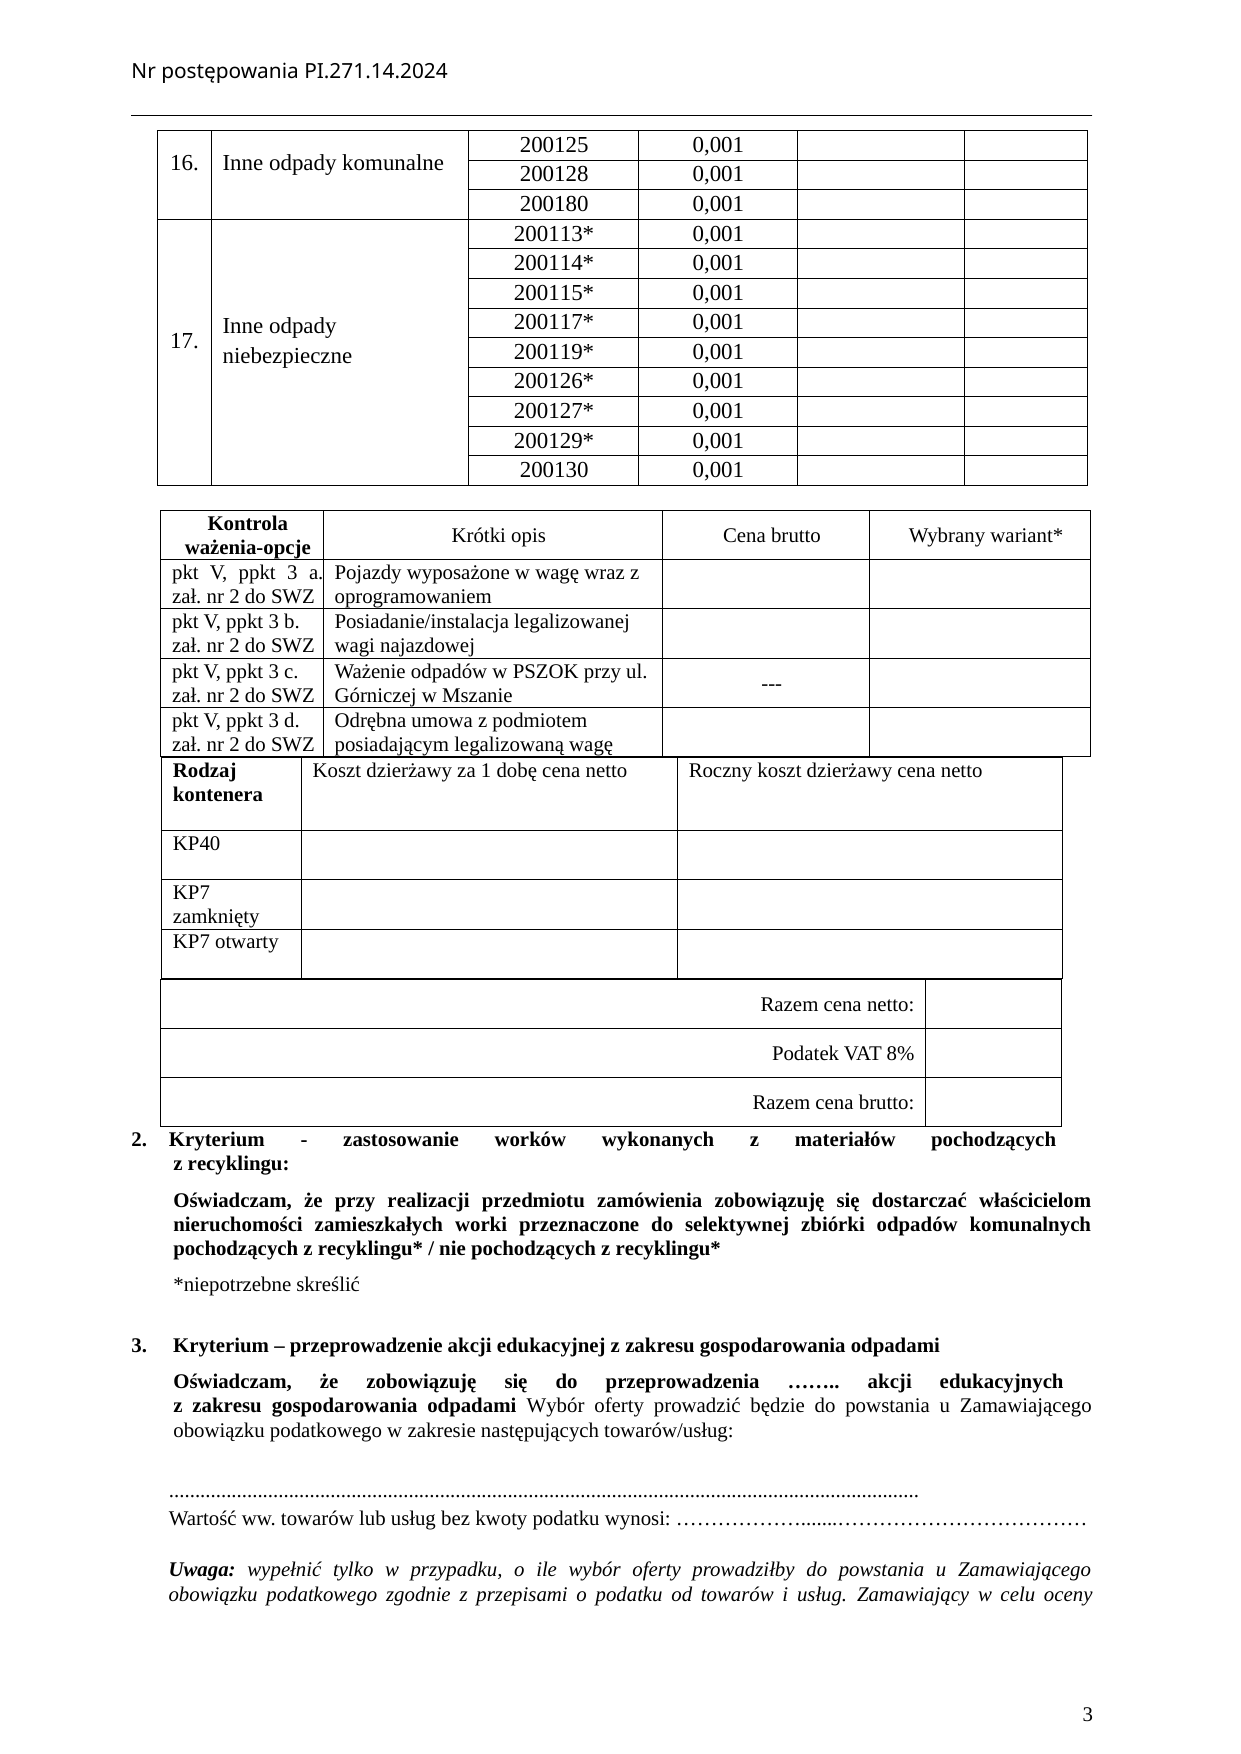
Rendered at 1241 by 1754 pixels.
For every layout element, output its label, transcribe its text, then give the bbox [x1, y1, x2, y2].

table_cell pkt V, ppkt 3 a. zał. nr 2 do SWZ [161, 560, 323, 608]
table_cell 0,001 [639, 161, 797, 189]
table_cell 0,001 [639, 427, 797, 455]
table_cell [798, 190, 964, 219]
table_cell Pojazdy wyposażone w wagę wraz z oprogramowaniem [324, 560, 662, 608]
table_cell [678, 930, 1062, 978]
table_cell 0,001 [639, 397, 797, 426]
table_cell [870, 708, 1090, 756]
table_cell 200127* [469, 397, 638, 426]
table_cell KP40 [162, 831, 301, 879]
list Kryterium – przeprowadzenie akcji edukacyjnej z zakresu gospodarowania odpadami [131, 1333, 1092, 1357]
table_header Rodzaj kontenera [162, 758, 301, 830]
table_header Razem cena netto: [161, 980, 925, 1028]
table_cell pkt V, ppkt 3 b. zał. nr 2 do SWZ [161, 609, 323, 657]
table_cell 200115* [469, 279, 638, 307]
table_cell [870, 659, 1090, 707]
table_cell 0,001 [639, 279, 797, 307]
table_cell [798, 220, 964, 248]
table_cell --- [663, 659, 869, 707]
table_cell pkt V, ppkt 3 c. zał. nr 2 do SWZ [161, 659, 323, 707]
table_cell [798, 131, 964, 159]
table_cell 0,001 [639, 190, 797, 219]
table_header Kontrola ważenia-opcje [161, 511, 323, 559]
table_cell [798, 279, 964, 307]
table_cell [663, 609, 869, 657]
table_cell Razem cena brutto: [161, 1078, 925, 1126]
table_cell 200130 [469, 456, 638, 485]
table_header Koszt dzierżawy za 1 dobę cena netto [302, 758, 677, 830]
list Oświadczam, że zobowiązuję się do przeprowadzenia …….. akcji edukacyjnych z zakresu gospodarowania odpadami Wybór oferty prowadzić będzie do powstania u Zamawiającego obowiązku podatkowego w zakresie następujących towarów/usług: [173, 1369, 1092, 1442]
text ................................................................................................................................................ Wartość ww. towarów lub usług bez kwoty podatku wynosi: ……………….......……………………………… [169, 1478, 1092, 1530]
table_header [926, 980, 1061, 1028]
table_cell [798, 427, 964, 455]
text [168, 1557, 1092, 1606]
table_cell 200114* [469, 249, 638, 278]
table_cell [965, 338, 1087, 367]
table_cell [798, 368, 964, 396]
table_cell KP7 zamknięty [162, 880, 301, 928]
table_cell 200129* [469, 427, 638, 455]
table_cell KP7 otwarty [162, 930, 301, 978]
table_cell 200126* [469, 368, 638, 396]
table_cell [965, 427, 1087, 455]
table_cell [798, 249, 964, 278]
table_cell 17. [158, 220, 211, 485]
table_cell [965, 368, 1087, 396]
table_cell 16. [158, 131, 211, 219]
table_cell [798, 161, 964, 189]
table_cell [302, 831, 677, 879]
table_cell 0,001 [639, 131, 797, 159]
table_cell [965, 190, 1087, 219]
table_cell pkt V, ppkt 3 d. zał. nr 2 do SWZ [161, 708, 323, 756]
table_cell [965, 161, 1087, 189]
table_cell [302, 930, 677, 978]
table_cell 0,001 [639, 338, 797, 367]
table_cell [965, 220, 1087, 248]
table_cell 0,001 [639, 309, 797, 337]
table_cell [965, 309, 1087, 337]
table_cell [965, 249, 1087, 278]
table_cell 200128 [469, 161, 638, 189]
table_cell [798, 309, 964, 337]
table_cell 200113* [469, 220, 638, 248]
table_cell [926, 1029, 1061, 1077]
table_cell [965, 279, 1087, 307]
table_cell 0,001 [639, 368, 797, 396]
table_cell [870, 560, 1090, 608]
table_cell [926, 1078, 1061, 1126]
table_cell [798, 397, 964, 426]
table_cell [302, 880, 677, 928]
table_cell [663, 560, 869, 608]
table_cell [663, 708, 869, 756]
table_cell Odrębna umowa z podmiotem posiadającym legalizowaną wagę [324, 708, 662, 756]
table_cell 200119* [469, 338, 638, 367]
table_cell 0,001 [639, 249, 797, 278]
table_cell [798, 338, 964, 367]
table_cell Ważenie odpadów w PSZOK przy ul. Górniczej w Mszanie [324, 659, 662, 707]
table_cell [965, 456, 1087, 485]
list *niepotrzebne skreślić [173, 1272, 1092, 1296]
table_cell [870, 609, 1090, 657]
table_cell Inne odpady komunalne [212, 131, 468, 219]
table_cell 0,001 [639, 456, 797, 485]
table_cell Posiadanie/instalacja legalizowanej wagi najazdowej [324, 609, 662, 657]
table_header Krótki opis [324, 511, 662, 559]
table_cell [678, 831, 1062, 879]
list Kryterium - zastosowanie worków wykonanych z materiałów pochodzących z recyklingu: [131, 1127, 1092, 1175]
table_cell [678, 880, 1062, 928]
table_cell 200180 [469, 190, 638, 219]
table_cell Podatek VAT 8% [161, 1029, 925, 1077]
table_header Roczny koszt dzierżawy cena netto [678, 758, 1062, 830]
table_cell [965, 397, 1087, 426]
table_cell 200125 [469, 131, 638, 159]
list Oświadczam, że przy realizacji przedmiotu zamówienia zobowiązuję się dostarczać właścicielom nieruchomości zamieszkałych worki przeznaczone do selektywnej zbiórki odpadów komunalnych pochodzących z recyklingu* / nie pochodzących z recyklingu* [173, 1187, 1092, 1260]
table_cell [965, 131, 1087, 159]
table_cell Inne odpady niebezpieczne [212, 220, 468, 485]
table_cell 0,001 [639, 220, 797, 248]
table_cell 200117* [469, 309, 638, 337]
table_cell [798, 456, 964, 485]
table_header Wybrany wariant* [870, 511, 1090, 559]
table_header Cena brutto [663, 511, 869, 559]
